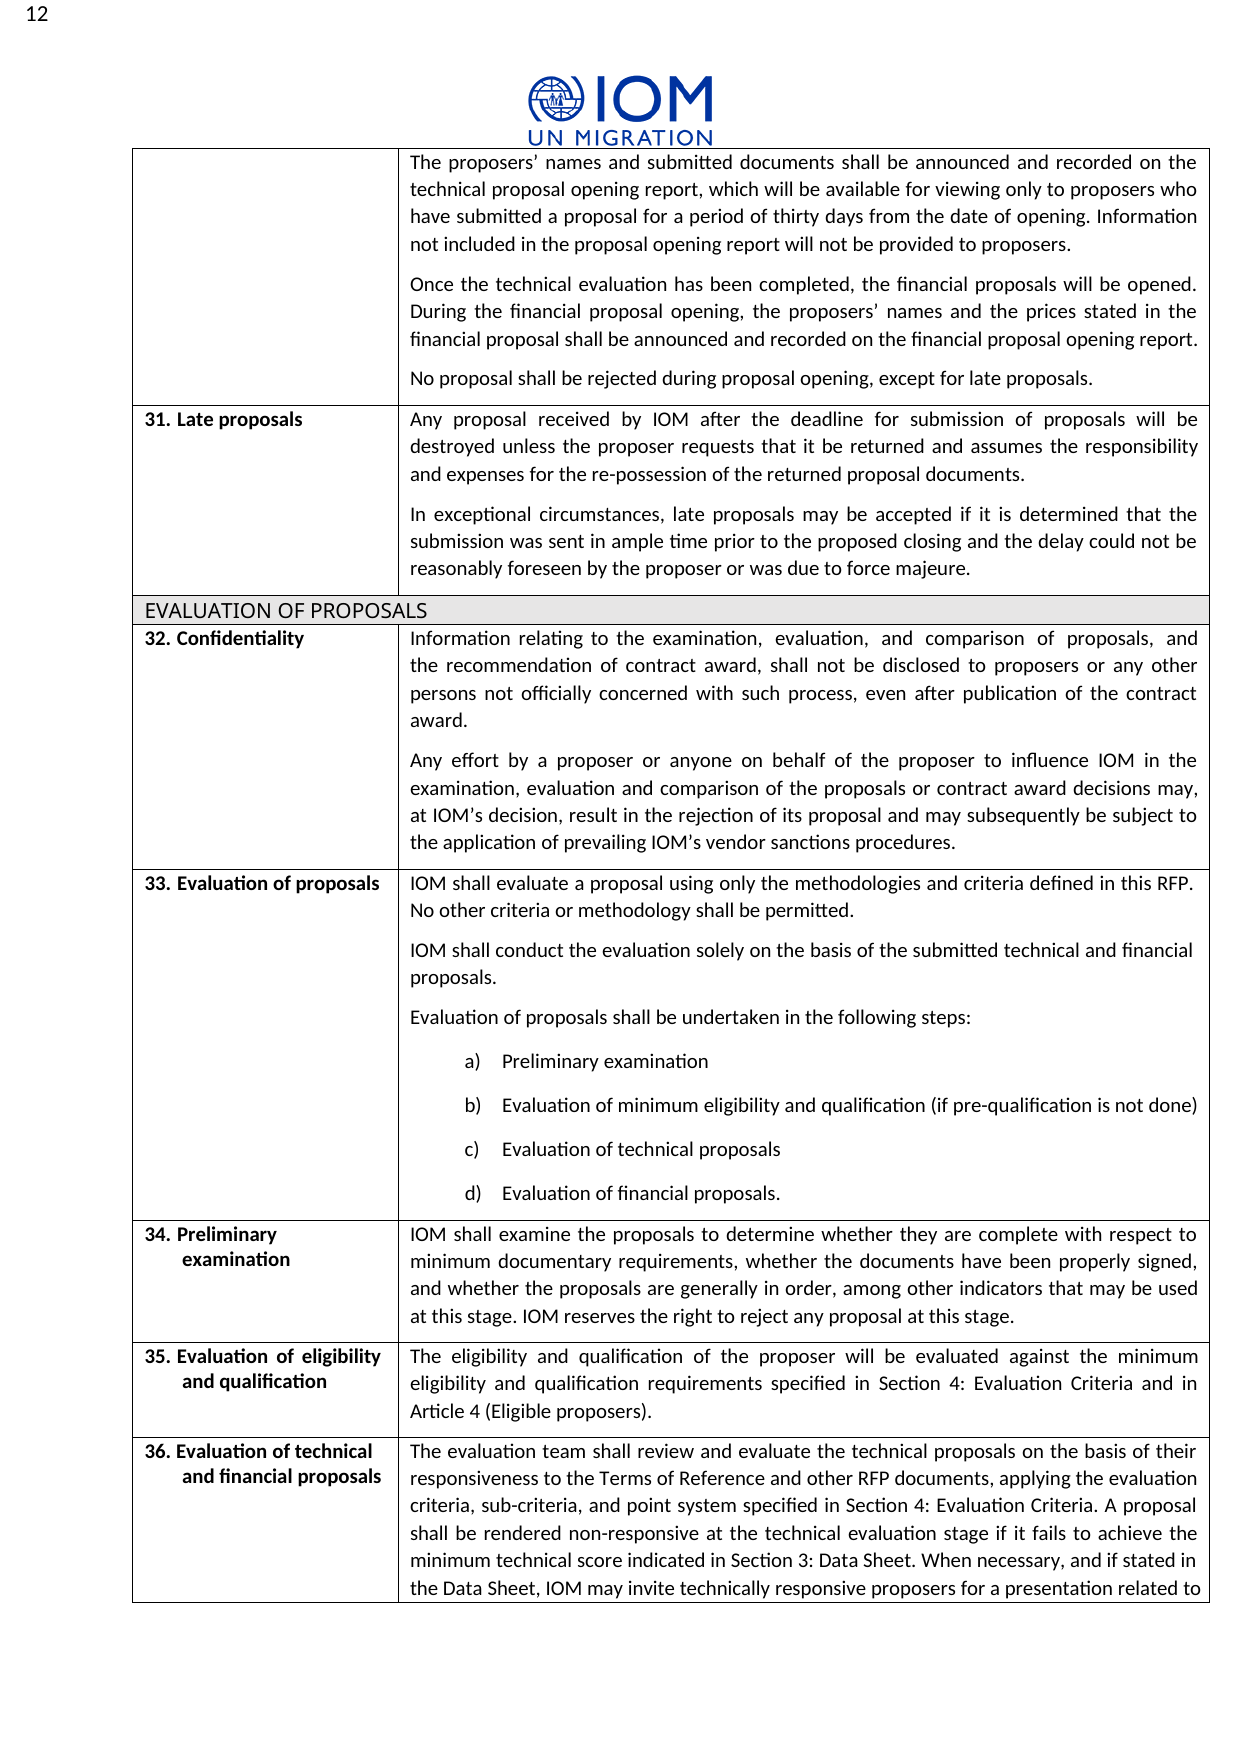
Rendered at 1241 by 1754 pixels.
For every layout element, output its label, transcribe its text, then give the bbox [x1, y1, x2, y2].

table_cell EVALUATION OF PROPOSALS [133, 596, 1209, 624]
table_cell 35. Evaluation of eligibility and qualification [133, 1343, 398, 1437]
table_cell IOM shall evaluate a proposal using only the methodologies and criteria defined in this RFP. No other criteria or methodology shall be permitted. IOM shall conduct the evaluation solely on the basis of the submitted technical and financial proposals. Evaluation of proposals shall be undertaken in the following steps: Preliminary examination Evaluation of minimum eligibility and qualification (if pre-qualification is not done) Evaluation of technical proposals Evaluation of financial proposals. [399, 870, 1209, 1220]
table_cell 33. Evaluation of proposals [133, 870, 398, 1220]
table_cell 31. Late proposals [133, 406, 398, 594]
table_cell IOM shall examine the proposals to determine whether they are complete with respect to minimum documentary requirements, whether the documents have been properly signed, and whether the proposals are generally in order, among other indicators that may be used at this stage. IOM reserves the right to reject any proposal at this stage. [399, 1221, 1209, 1342]
table_cell 34. Preliminary examination [133, 1221, 398, 1342]
table_header [133, 149, 398, 405]
table_header The proposers’ names and submitted documents shall be announced and recorded on the technical proposal opening report, which will be available for viewing only to proposers who have submitted a proposal for a period of thirty days from the date of opening. Information not included in the proposal opening report will not be provided to proposers. Once the technical evaluation has been completed, the financial proposals will be opened. During the financial proposal opening, the proposers’ names and the prices stated in the financial proposal shall be announced and recorded on the financial proposal opening report. No proposal shall be rejected during proposal opening, except for late proposals. [399, 149, 1209, 405]
table_cell 32. Confidentiality [133, 625, 398, 869]
table_cell The eligibility and qualification of the proposer will be evaluated against the minimum eligibility and qualification requirements specified in Section 4: Evaluation Criteria and in Article 4 (Eligible proposers). [399, 1343, 1209, 1437]
table_cell 36. Evaluation of technical and financial proposals [133, 1438, 398, 1602]
picture [524, 75, 716, 147]
table_cell Any proposal received by IOM after the deadline for submission of proposals will be destroyed unless the proposer requests that it be returned and assumes the responsibility and expenses for the re-possession of the returned proposal documents. In exceptional circumstances, late proposals may be accepted if it is determined that the submission was sent in ample time prior to the proposed closing and the delay could not be reasonably foreseen by the proposer or was due to force majeure. [399, 406, 1209, 594]
table_cell The evaluation team shall review and evaluate the technical proposals on the basis of their responsiveness to the Terms of Reference and other RFP documents, applying the evaluation criteria, sub-criteria, and point system specified in Section 4: Evaluation Criteria. A proposal shall be rendered non-responsive at the technical evaluation stage if it fails to achieve the minimum technical score indicated in Section 3: Data Sheet. When necessary, and if stated in the Data Sheet, IOM may invite technically responsive proposers for a presentation related to [399, 1438, 1209, 1602]
table_cell Information relating to the examination, evaluation, and comparison of proposals, and the recommendation of contract award, shall not be disclosed to proposers or any other persons not officially concerned with such process, even after publication of the contract award. Any effort by a proposer or anyone on behalf of the proposer to influence IOM in the examination, evaluation and comparison of the proposals or contract award decisions may, at IOM’s decision, result in the rejection of its proposal and may subsequently be subject to the application of prevailing IOM’s vendor sanctions procedures. [399, 625, 1209, 869]
